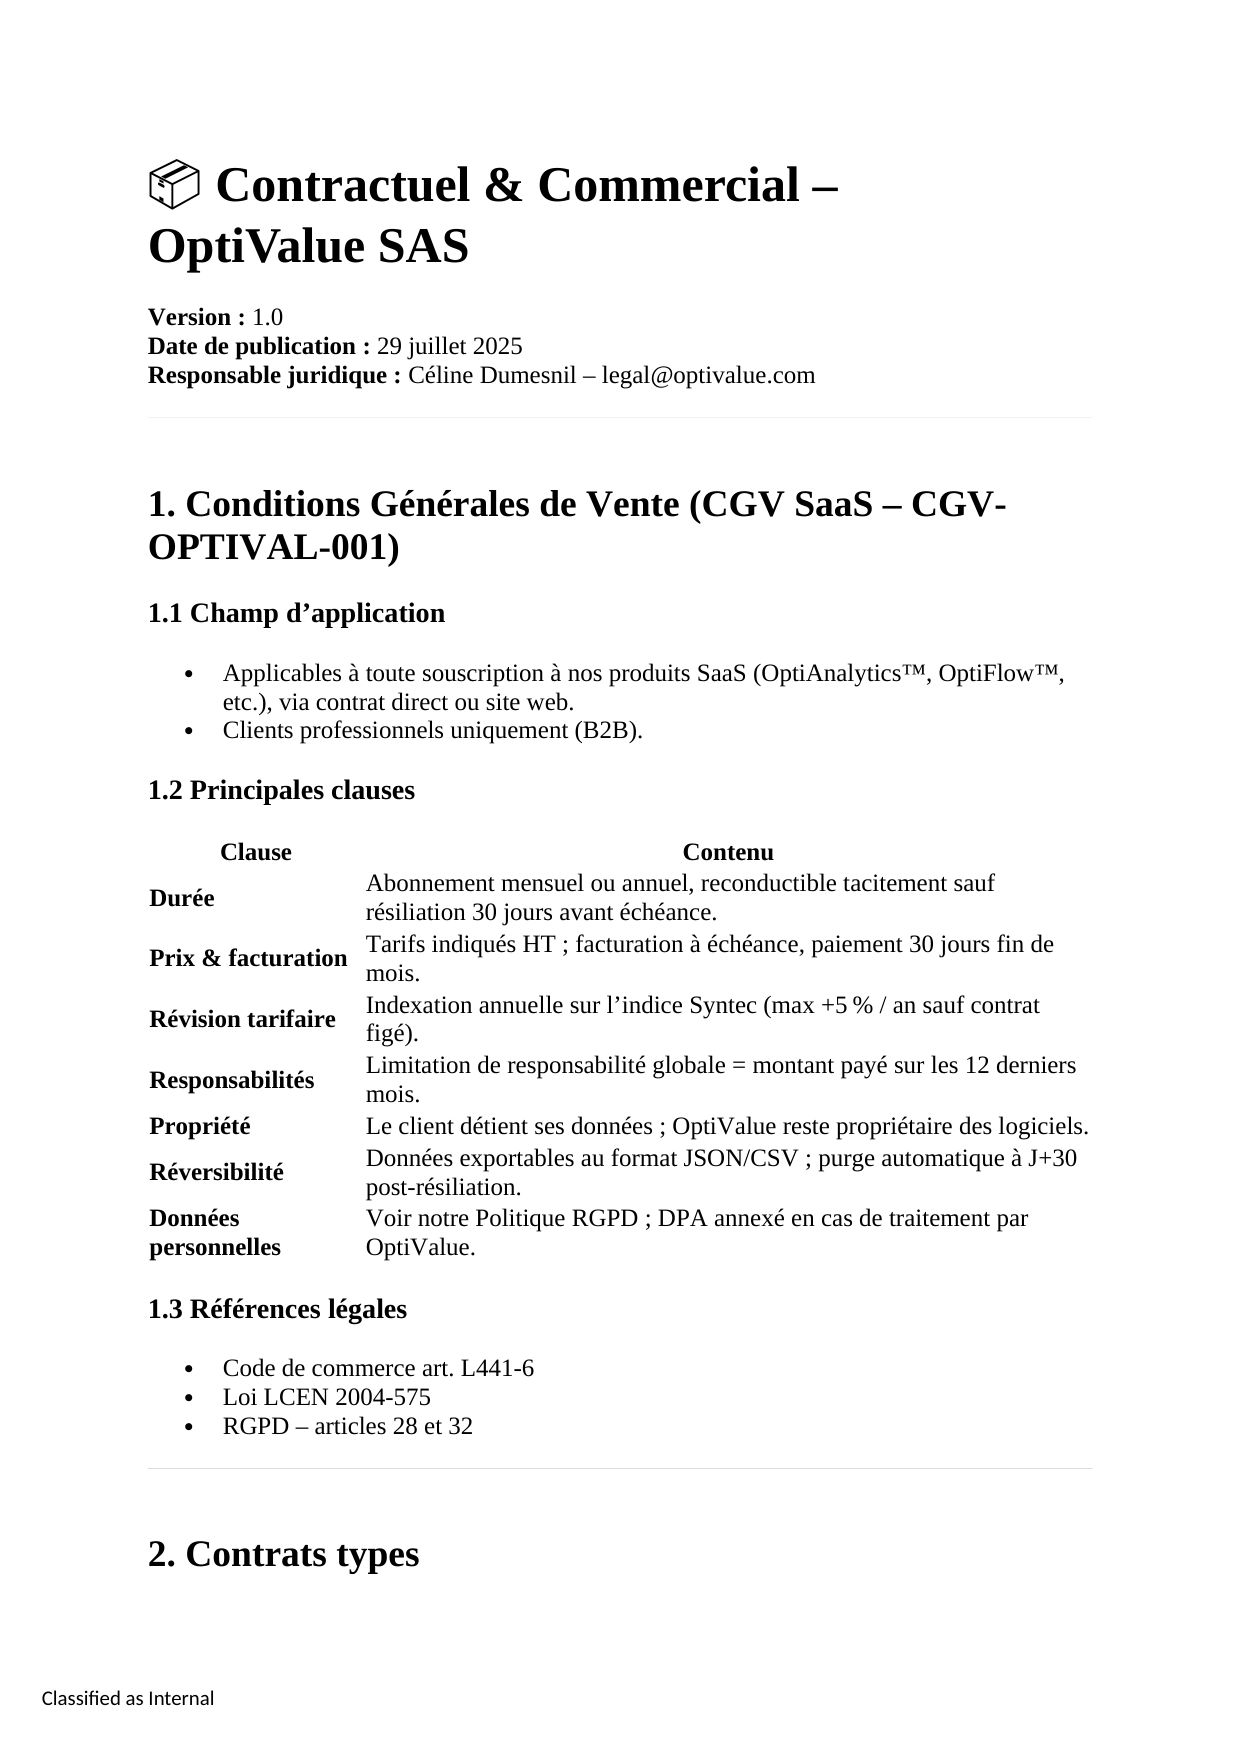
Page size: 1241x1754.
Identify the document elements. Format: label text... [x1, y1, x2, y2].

list Clients professionnels uniquement (B2B). [185, 716, 1093, 744]
table_cell Voir notre Politique RGPD ; DPA annexé en cas de traitement par OptiValue. [364, 1202, 1093, 1262]
table_cell Réversibilité [148, 1141, 364, 1202]
text 1.2 Principales clauses [148, 773, 1093, 806]
table_header Contenu [364, 835, 1093, 867]
text 1.3 Références légales [148, 1292, 1093, 1324]
text 1.1 Champ d’application [148, 596, 1093, 629]
text Version : 1.0 Date de publication : 29 juillet 2025 Responsable juridique : Céline Dumesnil – legal@optivalue.com [148, 302, 1093, 389]
table_header Clause [148, 835, 364, 867]
table_cell Le client détient ses données ; OptiValue reste propriétaire des logiciels. [364, 1109, 1093, 1141]
table_cell Propriété [148, 1109, 364, 1141]
table_cell Données personnelles [148, 1202, 364, 1262]
table_cell Tarifs indiqués HT ; facturation à échéance, paiement 30 jours fin de mois. [364, 928, 1093, 988]
list Code de commerce art. L441-6 [185, 1353, 1093, 1382]
table_cell Prix & facturation [148, 928, 364, 988]
text 1. Conditions Générales de Vente (CGV SaaS – CGV-OPTIVAL-001) [148, 481, 1093, 567]
table_cell Données exportables au format JSON/CSV ; purge automatique à J+30 post-résiliation. [364, 1141, 1093, 1202]
table_cell Abonnement mensuel ou annuel, reconductible tacitement sauf résiliation 30 jours avant échéance. [364, 867, 1093, 927]
list RGPD – articles 28 et 32 [185, 1411, 1093, 1439]
table_cell Durée [148, 867, 364, 927]
text 2. Contrats types [148, 1532, 1093, 1575]
table_cell Limitation de responsabilité globale = montant payé sur les 12 derniers mois. [364, 1049, 1093, 1109]
table_cell Révision tarifaire [148, 988, 364, 1049]
list Applicables à toute souscription à nos produits SaaS (OptiAnalytics™, OptiFlow™, etc.), via contrat direct ou site web. [185, 658, 1093, 716]
table_cell Indexation annuelle sur l’indice Syntec (max +5 % / an sauf contrat figé). [364, 988, 1093, 1049]
list Loi LCEN 2004-575 [185, 1382, 1093, 1411]
text 📦 Contractuel & Commercial – OptiValue SAS [148, 148, 1093, 273]
table_cell Responsabilités [148, 1049, 364, 1109]
